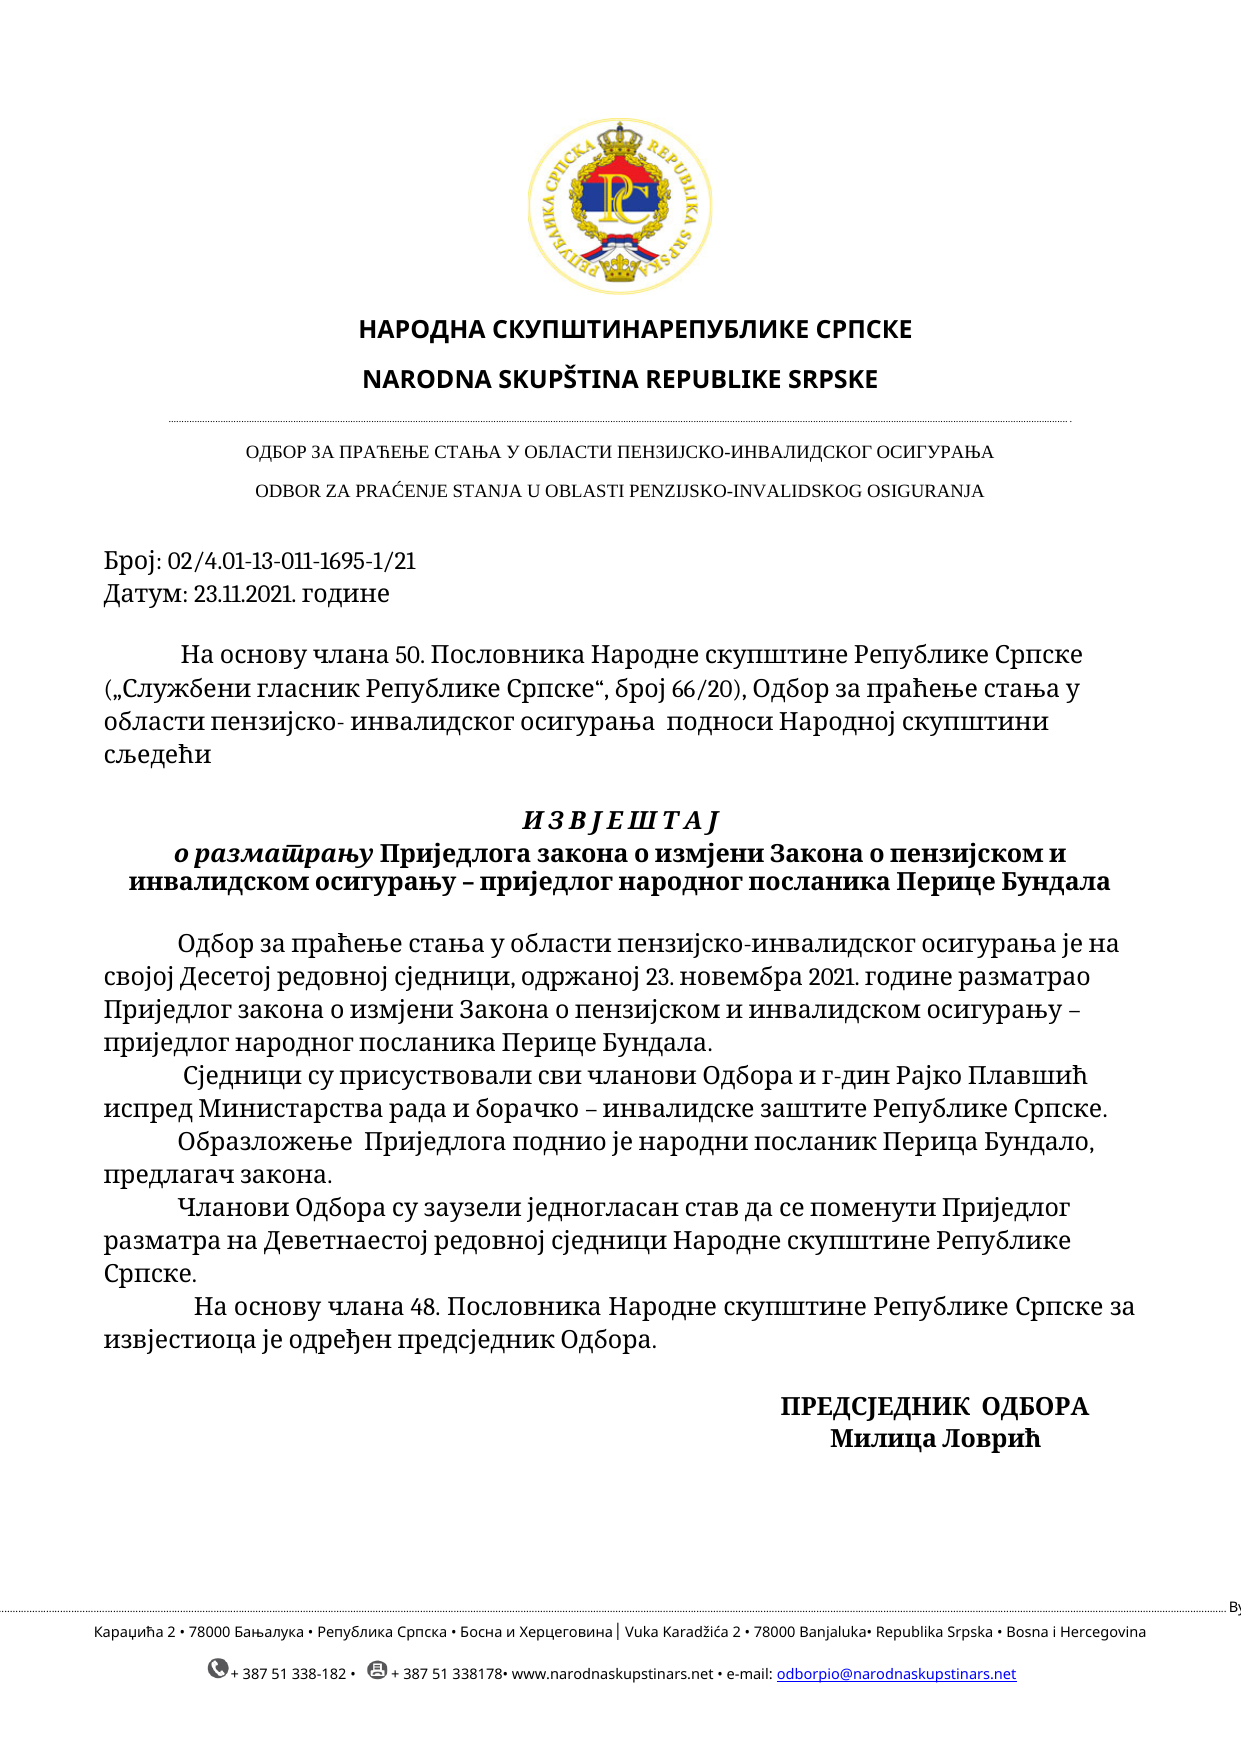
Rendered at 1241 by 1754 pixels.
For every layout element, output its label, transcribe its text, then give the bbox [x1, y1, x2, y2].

text ПРЕДСЈЕДНИК ОДБОРА [103, 1392, 1137, 1421]
text о разматрању Приједлога закона о измјени Закона о пензијском и инвалидском осигурању – приједлог народног посланика Перице Бундала [103, 839, 1137, 897]
text Образложење Приједлога поднио је народни посланик Перица Бундало, предлагач закона. [103, 1128, 1137, 1190]
text Сједници су присуствовали сви чланови Одбора и г-дин Рајко Плавшић испред Министарства рада и борачко – инвалидске заштите Републике Српске. [103, 1062, 1137, 1124]
text Датум: 23.11.2021. године [103, 580, 1137, 608]
text Број: 02/4.01-13-011-1695-1/21 [103, 547, 1137, 575]
text На основу члана 48. Пословника Народне скупштине Републике Српске за извјестиоца је одређен предсједник Одбора. [103, 1293, 1137, 1355]
text И З В Ј Е Ш Т А Ј [103, 807, 1137, 835]
text Чланови Одбора су заузели једногласан став да се поменути Приједлог разматра на Деветнаестој редовној сједници Народне скупштине Републике Српске. [103, 1194, 1137, 1289]
text Одбор за праћење стања у области пензијско-инвалидског осигурања је на својој Десетој редовној сједници, одржаној 23. новембра 2021. године разматрао Приједлог закона о измјени Закона о пензијском и инвалидском осигурању – приједлог народног посланика Перице Бундала. [103, 930, 1137, 1058]
text На основу члана 50. Пословника Народне скупштине Републике Српске („Службени гласник Републике Српске“, број 66/20), Одбор за праћење стања у области пензијско- инвалидског осигурања подноси Народној скупштини сљедећи [103, 641, 1137, 769]
text Милица Ловрић [103, 1425, 1137, 1454]
